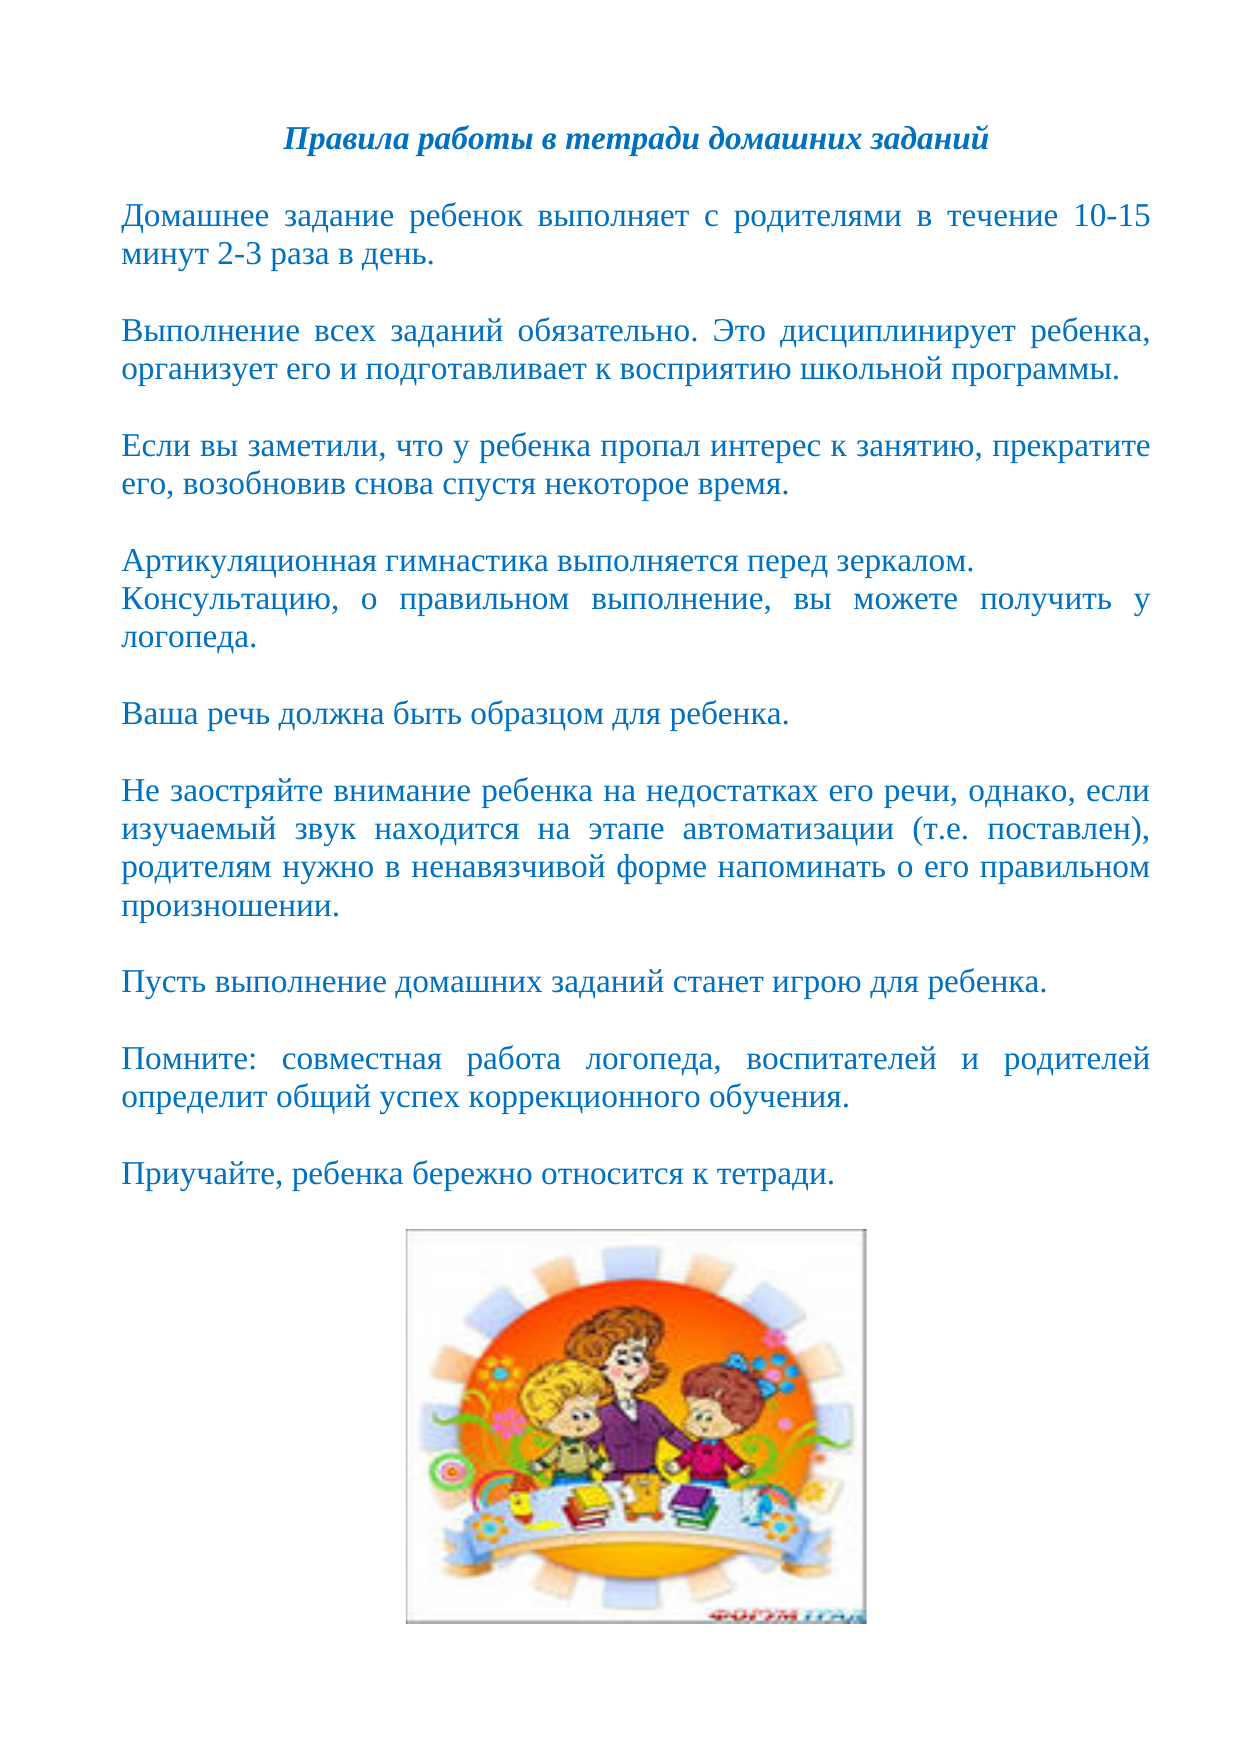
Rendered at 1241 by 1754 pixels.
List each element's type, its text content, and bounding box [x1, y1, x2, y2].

text Пусть выполнение домашних заданий станет игрою для ребенка. [121, 961, 1152, 1000]
picture [405, 1229, 867, 1624]
text Артикуляционная гимнастика выполняется перед зеркалом. [121, 540, 1152, 578]
text Ваша речь должна быть образцом для ребенка. [121, 693, 1152, 731]
text Консультацию, о правильном выполнение, вы можете получить у логопеда. [121, 578, 1152, 655]
text Выполнение всех заданий обязательно. Это дисциплинирует ребенка, организует его и подготавливает к восприятию школьной программы. [121, 310, 1152, 386]
text Приучайте, ребенка бережно относится к тетради. [121, 1153, 1152, 1191]
text Правила работы в тетради домашних заданий [121, 118, 1152, 156]
text Помните: совместная работа логопеда, воспитателей и родителей определит общий успех коррекционного обучения. [121, 1038, 1152, 1115]
text Домашнее задание ребенок выполняет с родителями в течение 10-15 минут 2-3 раза в день. [121, 195, 1152, 271]
text Не заостряйте внимание ребенка на недостатках его речи, однако, если изучаемый звук находится на этапе автоматизации (т.е. поставлен), родителям нужно в ненавязчивой форме напоминать о его правильном произношении. [121, 770, 1152, 923]
text Если вы заметили, что у ребенка пропал интерес к занятию, прекратите его, возобновив снова спустя некоторое время. [121, 425, 1152, 501]
